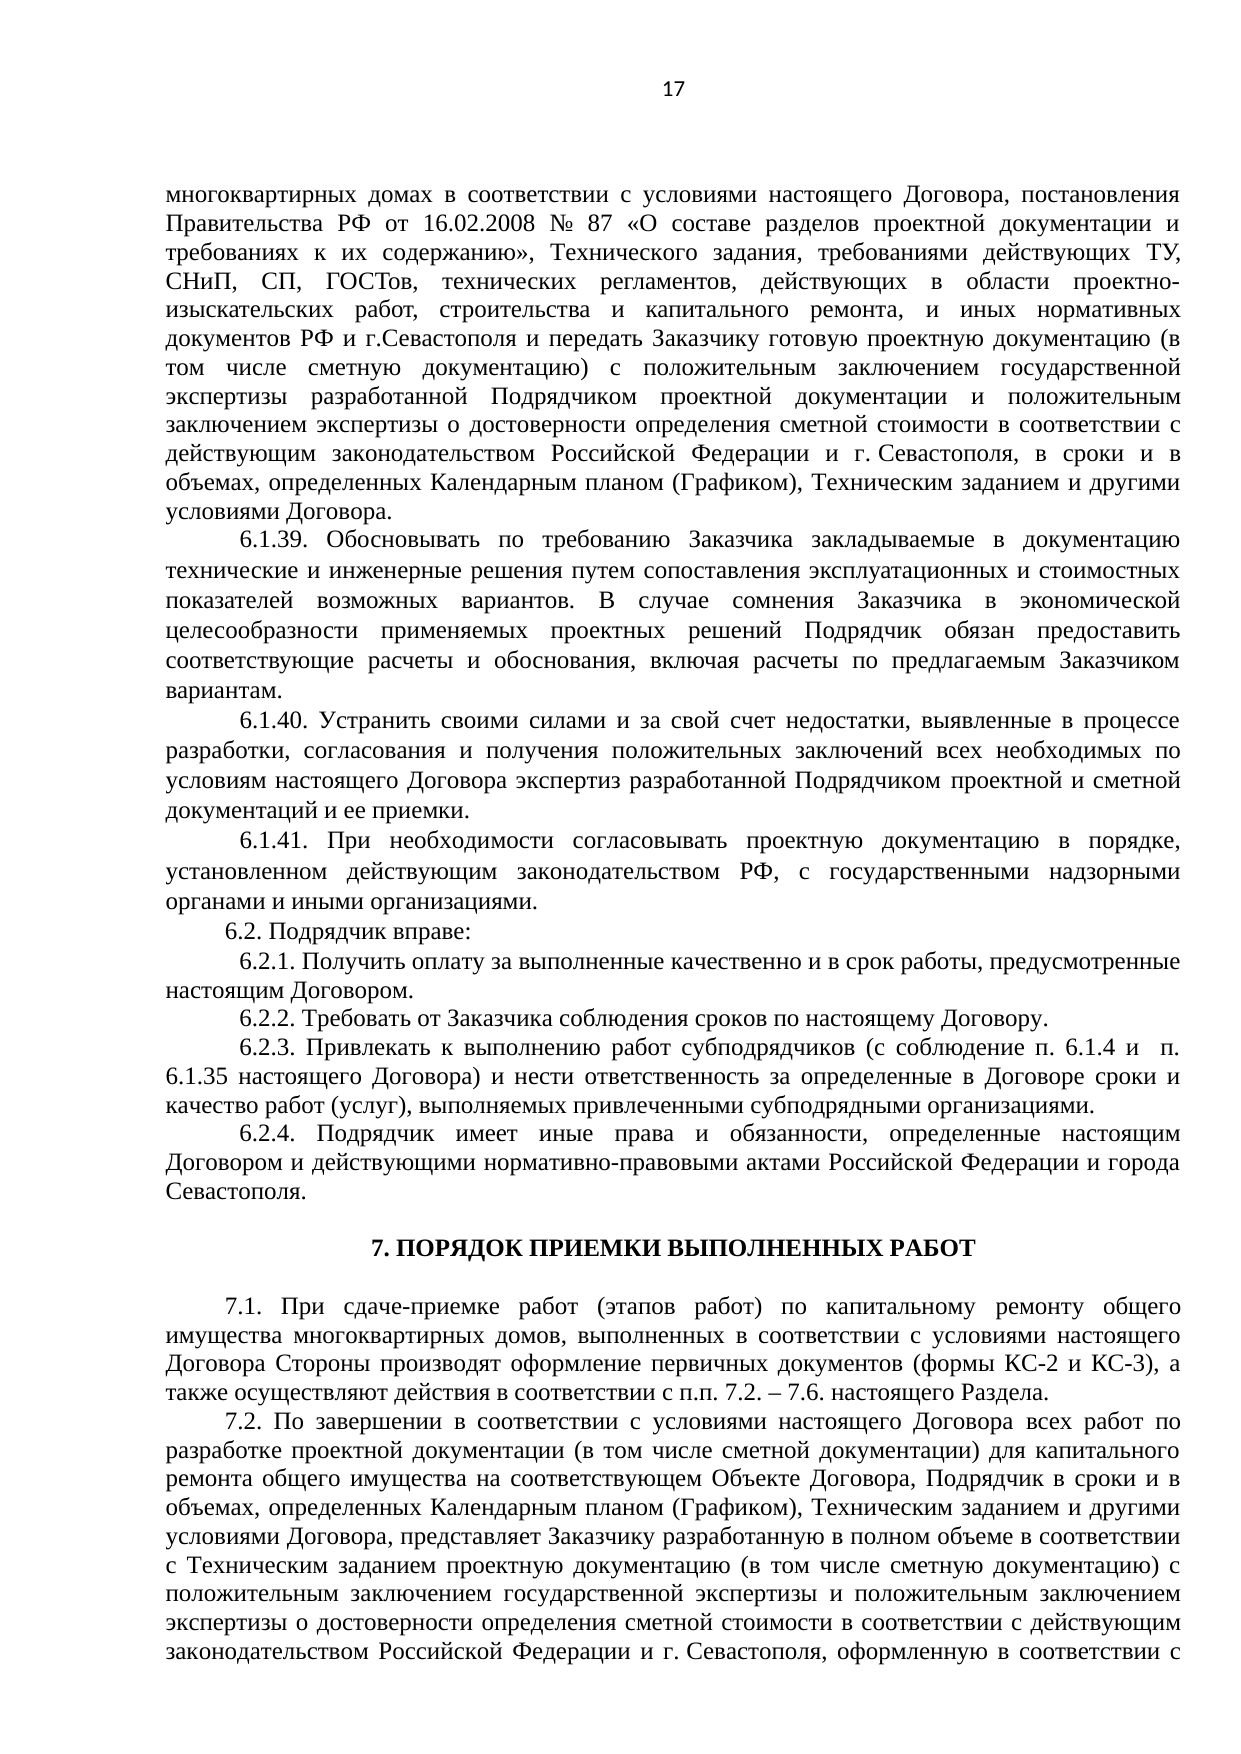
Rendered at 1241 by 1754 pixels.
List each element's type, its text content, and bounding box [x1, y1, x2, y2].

text 6.1.39. Обосновывать по требованию Заказчика закладываемые в документацию технические и инженерные решения путем сопоставления эксплуатационных и стоимостных показателей возможных вариантов. В случае сомнения Заказчика в экономической целесообразности применяемых проектных решений Подрядчик обязан предоставить соответствующие расчеты и обоснования, включая расчеты по предлагаемым Заказчиком вариантам. [165, 524, 1181, 704]
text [165, 1406, 1181, 1665]
text 6.1.40. Устранить своими силами и за свой счет недостатки, выявленные в процессе разработки, согласования и получения положительных заключений всех необходимых по условиям настоящего Договора экспертиз разработанной Подрядчиком проектной и сметной документаций и ее приемки. [165, 705, 1181, 824]
text 7.1. При сдаче-приемке работ (этапов работ) по капитальному ремонту общего имущества многоквартирных домов, выполненных в соответствии с условиями настоящего Договора Стороны производят оформление первичных документов (формы КС-2 и КС-3), а также осуществляют действия в соответствии с п.п. 7.2. – 7.6. настоящего Раздела. [165, 1291, 1181, 1406]
text 6.2.2. Требовать от Заказчика соблюдения сроков по настоящему Договору. [165, 1003, 1181, 1032]
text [165, 179, 1181, 524]
text 7. ПОРЯДОК ПРИЕМКИ ВЫПОЛНЕННЫХ РАБОТ [165, 1233, 1181, 1262]
text 6.2.3. Привлекать к выполнению работ субподрядчиков (с соблюдение п. 6.1.4 и п. 6.1.35 настоящего Договора) и нести ответственность за определенные в Договоре сроки и качество работ (услуг), выполняемых привлеченными субподрядными организациями. [165, 1032, 1181, 1118]
text 6.2.1. Получить оплату за выполненные качественно и в срок работы, предусмотренные настоящим Договором. [165, 946, 1181, 1003]
text 6.2. Подрядчик вправе: [165, 916, 1181, 945]
text 6.1.41. При необходимости согласовывать проектную документацию в порядке, установленном действующим законодательством РФ, с государственными надзорными органами и иными организациями. [165, 826, 1181, 914]
text 6.2.4. Подрядчик имеет иные права и обязанности, определенные настоящим Договором и действующими нормативно-правовыми актами Российской Федерации и города Севастополя. [165, 1118, 1181, 1205]
